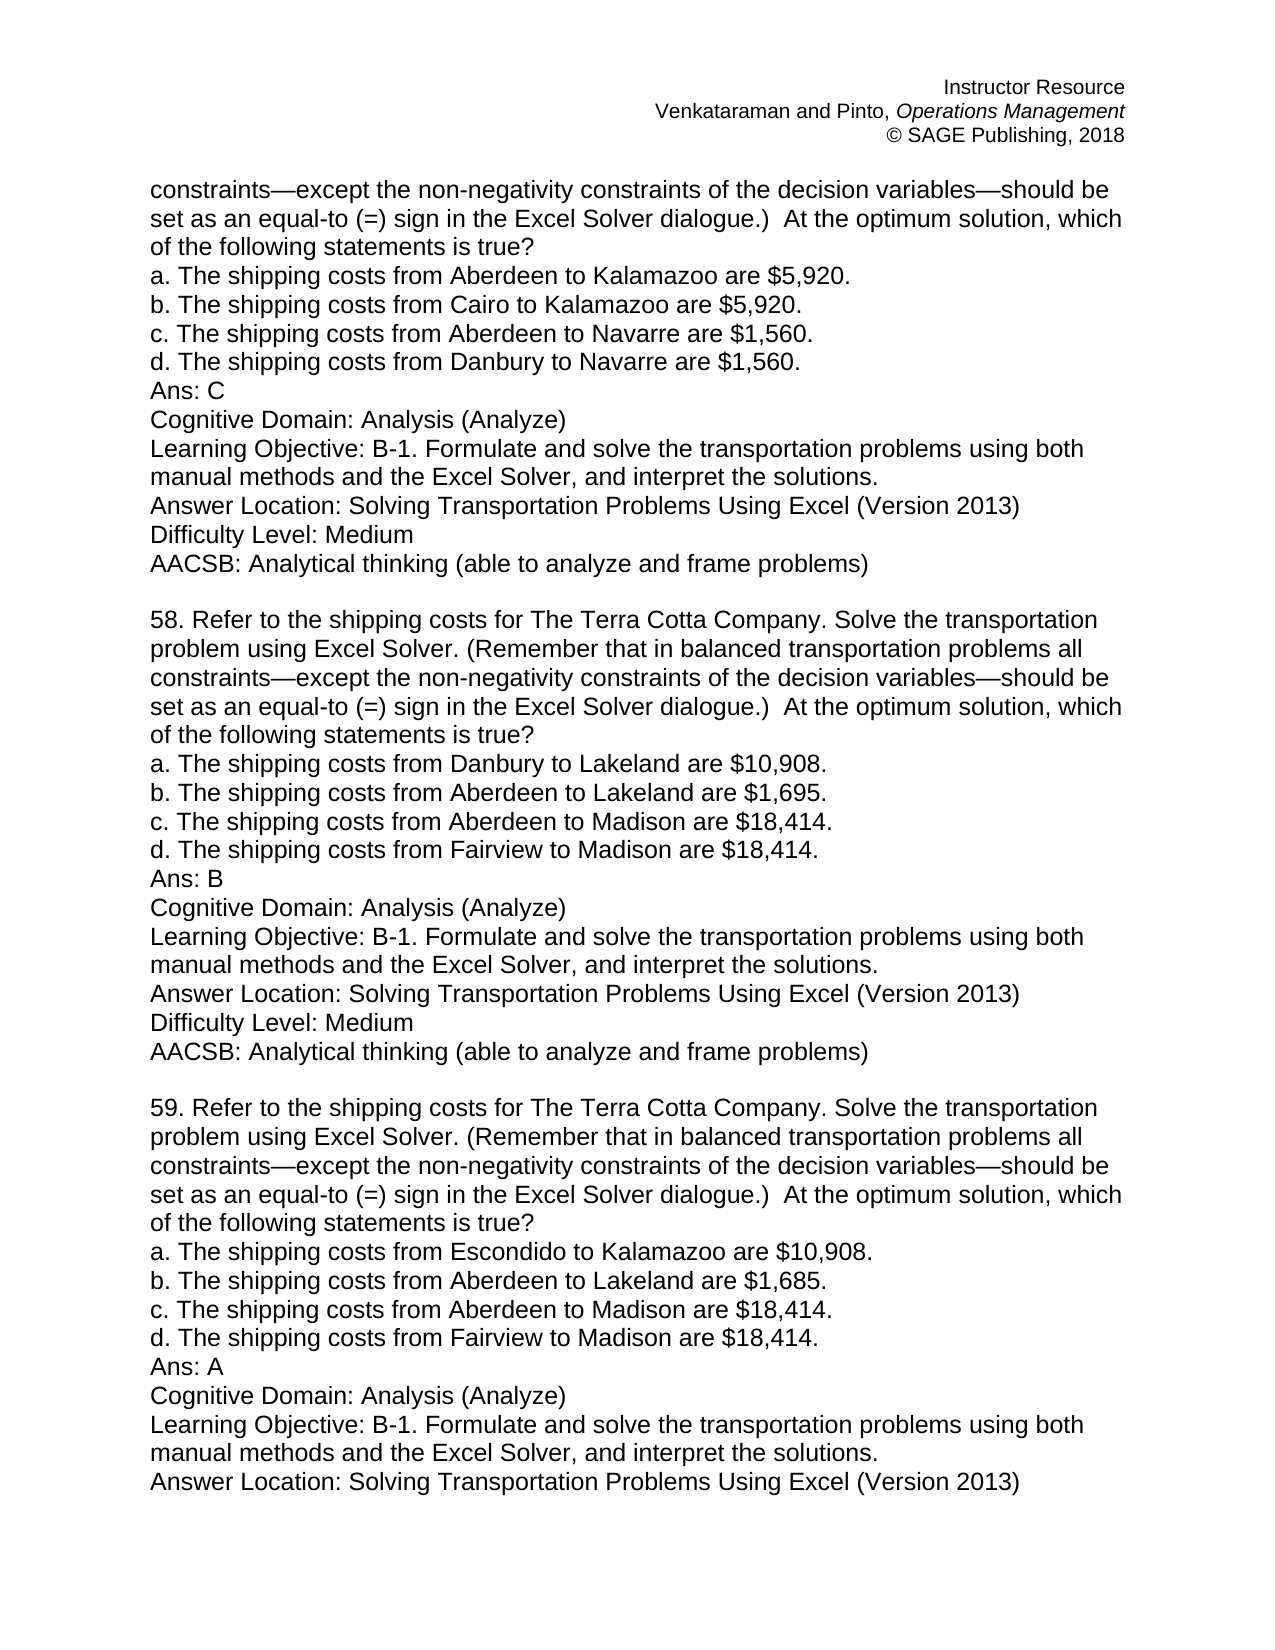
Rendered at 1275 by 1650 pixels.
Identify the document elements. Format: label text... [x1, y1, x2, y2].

text Learning Objective: B-1. Formulate and solve the transportation problems using both manual methods and the Excel Solver, and interpret the solutions. [150, 434, 1125, 491]
text c. The shipping costs from Aberdeen to Madison are $18,414. [150, 1295, 1125, 1323]
text AACSB: Analytical thinking (able to analyze and frame problems) [150, 1037, 1125, 1065]
text Difficulty Level: Medium [150, 1008, 1125, 1037]
text b. The shipping costs from Cairo to Kalamazoo are $5,920. [150, 290, 1125, 319]
text Cognitive Domain: Analysis (Analyze) [150, 405, 1125, 434]
text d. The shipping costs from Danbury to Navarre are $1,560. [150, 347, 1125, 376]
text Answer Location: Solving Transportation Problems Using Excel (Version 2013) [150, 979, 1125, 1008]
text a. The shipping costs from Danbury to Lakeland are $10,908. [150, 749, 1125, 778]
text Learning Objective: B-1. Formulate and solve the transportation problems using both manual methods and the Excel Solver, and interpret the solutions. [150, 922, 1125, 979]
text Learning Objective: B-1. Formulate and solve the transportation problems using both manual methods and the Excel Solver, and interpret the solutions. [150, 1410, 1125, 1467]
text Answer Location: Solving Transportation Problems Using Excel (Version 2013) [150, 491, 1125, 520]
text Cognitive Domain: Analysis (Analyze) [150, 1381, 1125, 1410]
text a. The shipping costs from Escondido to Kalamazoo are $10,908. [150, 1237, 1125, 1266]
text b. The shipping costs from Aberdeen to Lakeland are $1,685. [150, 1266, 1125, 1295]
text Ans: C [150, 376, 1125, 405]
text AACSB: Analytical thinking (able to analyze and frame problems) [150, 549, 1125, 577]
text Answer Location: Solving Transportation Problems Using Excel (Version 2013) [150, 1467, 1125, 1496]
text Cognitive Domain: Analysis (Analyze) [150, 893, 1125, 922]
text c. The shipping costs from Aberdeen to Madison are $18,414. [150, 807, 1125, 835]
text d. The shipping costs from Fairview to Madison are $18,414. [150, 835, 1125, 864]
text 58. Refer to the shipping costs for The Terra Cotta Company. Solve the transportation problem using Excel Solver. (Remember that in balanced transportation problems all constraints—except the non-negativity constraints of the decision variables—should be set as an equal-to (=) sign in the Excel Solver dialogue.) At the optimum solution, which of the following statements is true? [150, 605, 1125, 749]
text Difficulty Level: Medium [150, 520, 1125, 549]
text b. The shipping costs from Aberdeen to Lakeland are $1,695. [150, 778, 1125, 807]
text Ans: B [150, 864, 1125, 893]
text Ans: A [150, 1352, 1125, 1381]
text 59. Refer to the shipping costs for The Terra Cotta Company. Solve the transportation problem using Excel Solver. (Remember that in balanced transportation problems all constraints—except the non-negativity constraints of the decision variables—should be set as an equal-to (=) sign in the Excel Solver dialogue.) At the optimum solution, which of the following statements is true? [150, 1093, 1125, 1237]
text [150, 175, 1125, 261]
text a. The shipping costs from Aberdeen to Kalamazoo are $5,920. [150, 261, 1125, 290]
text d. The shipping costs from Fairview to Madison are $18,414. [150, 1323, 1125, 1352]
text c. The shipping costs from Aberdeen to Navarre are $1,560. [150, 319, 1125, 347]
